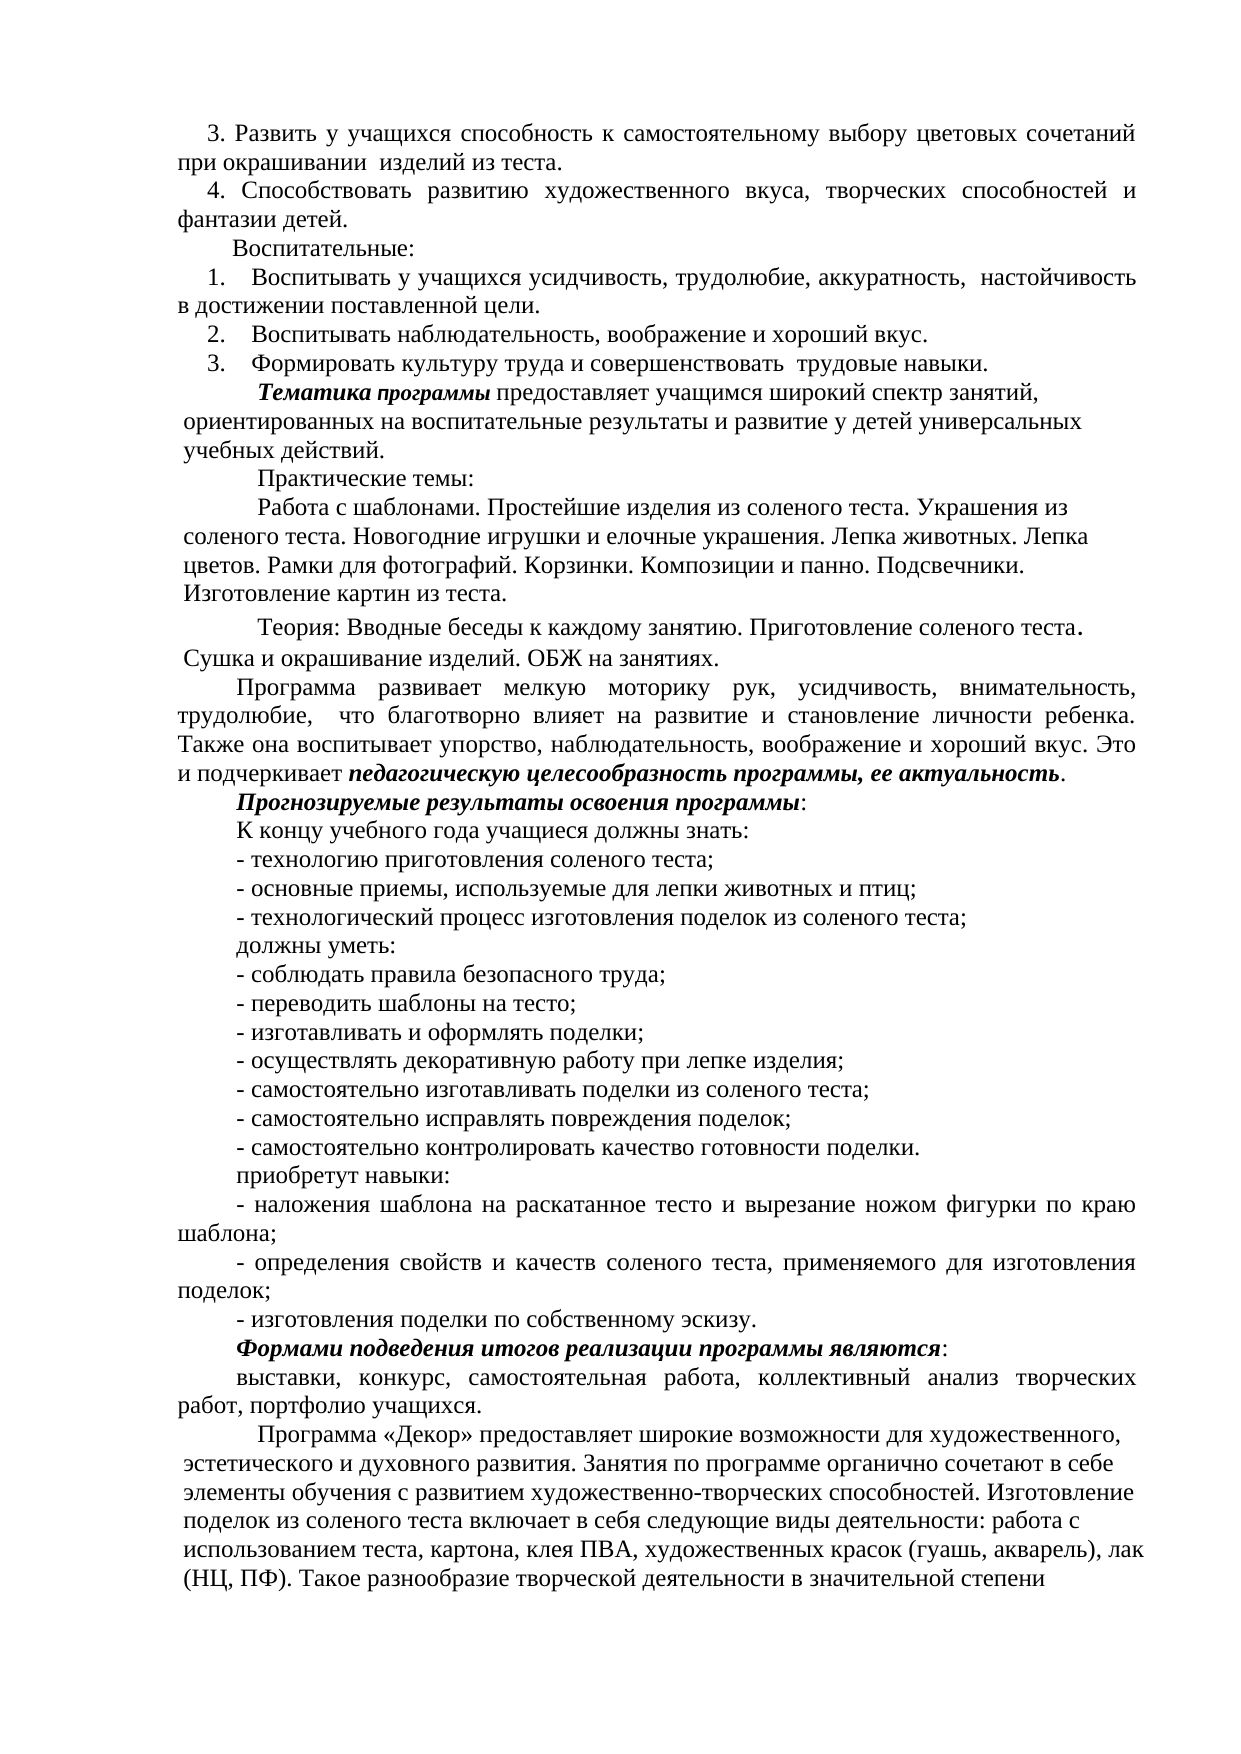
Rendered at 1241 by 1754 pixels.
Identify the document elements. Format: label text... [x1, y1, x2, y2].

text - осуществлять декоративную работу при лепке изделия; [177, 1045, 1137, 1074]
text Практические темы: [183, 463, 1146, 492]
text - технологию приготовления соленого теста; [177, 844, 1137, 873]
text 4. Способствовать развитию художественного вкуса, творческих способностей и фантазии детей. [177, 176, 1137, 233]
text - самостоятельно контролировать качество готовности поделки. [177, 1132, 1137, 1160]
text - технологический процесс изготовления поделок из соленого теста; [177, 902, 1137, 930]
text Теория: Вводные беседы к каждому занятию. Приготовление соленого теста. Сушка и окрашивание изделий. ОБЖ на занятиях. [183, 607, 1146, 672]
text - наложения шаблона на раскатанное тесто и вырезание ножом фигурки по краю шаблона; [177, 1189, 1137, 1247]
text - основные приемы, используемые для лепки животных и птиц; [177, 873, 1137, 902]
list Воспитывать у учащихся усидчивость, трудолюбие, аккуратность, настойчивость в достижении поставленной цели. [177, 262, 1137, 319]
text Воспитательные: [177, 233, 1137, 262]
text - изготовления поделки по собственному эскизу. [177, 1304, 1137, 1333]
text - изготавливать и оформлять поделки; [177, 1017, 1137, 1045]
text - соблюдать правила безопасного труда; [177, 959, 1137, 988]
text - переводить шаблоны на тесто; [177, 988, 1137, 1017]
text 3. Развить у учащихся способность к самостоятельному выбору цветовых сочетаний при окрашивании изделий из теста. [177, 118, 1137, 176]
text Программа развивает мелкую моторику рук, усидчивость, внимательность, трудолюбие, что благотворно влияет на развитие и становление личности ребенка. Также она воспитывает упорство, наблюдательность, воображение и хороший вкус. Это и подчеркивает педагогическую целесообразность программы, ее актуальность. [177, 672, 1137, 787]
text - определения свойств и качеств соленого теста, применяемого для изготовления поделок; [177, 1247, 1137, 1304]
list Воспитывать наблюдательность, воображение и хороший вкус. [177, 319, 1137, 348]
text К концу учебного года учащиеся должны знать: [177, 815, 1137, 844]
text Тематика программы предоставляет учащимся широкий спектр занятий, ориентированных на воспитательные результаты и развитие у детей универсальных учебных действий. [183, 377, 1146, 463]
text выставки, конкурс, самостоятельная работа, коллективный анализ творческих работ, портфолио учащихся. [177, 1362, 1137, 1419]
text Работа с шаблонами. Простейшие изделия из соленого теста. Украшения из соленого теста. Новогодние игрушки и елочные украшения. Лепка животных. Лепка цветов. Рамки для фотографий. Корзинки. Композиции и панно. Подсвечники. Изготовление картин из теста. [183, 492, 1146, 607]
text Прогнозируемые результаты освоения программы: [177, 787, 1137, 815]
list Формировать культуру труда и совершенствовать трудовые навыки. [177, 348, 1137, 377]
text - самостоятельно изготавливать поделки из соленого теста; [177, 1074, 1137, 1103]
text должны уметь: [177, 930, 1137, 959]
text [183, 1419, 1146, 1592]
text Формами подведения итогов реализации программы являются: [177, 1333, 1137, 1362]
text - самостоятельно исправлять повреждения поделок; [177, 1103, 1137, 1132]
text приобретут навыки: [177, 1160, 1137, 1189]
